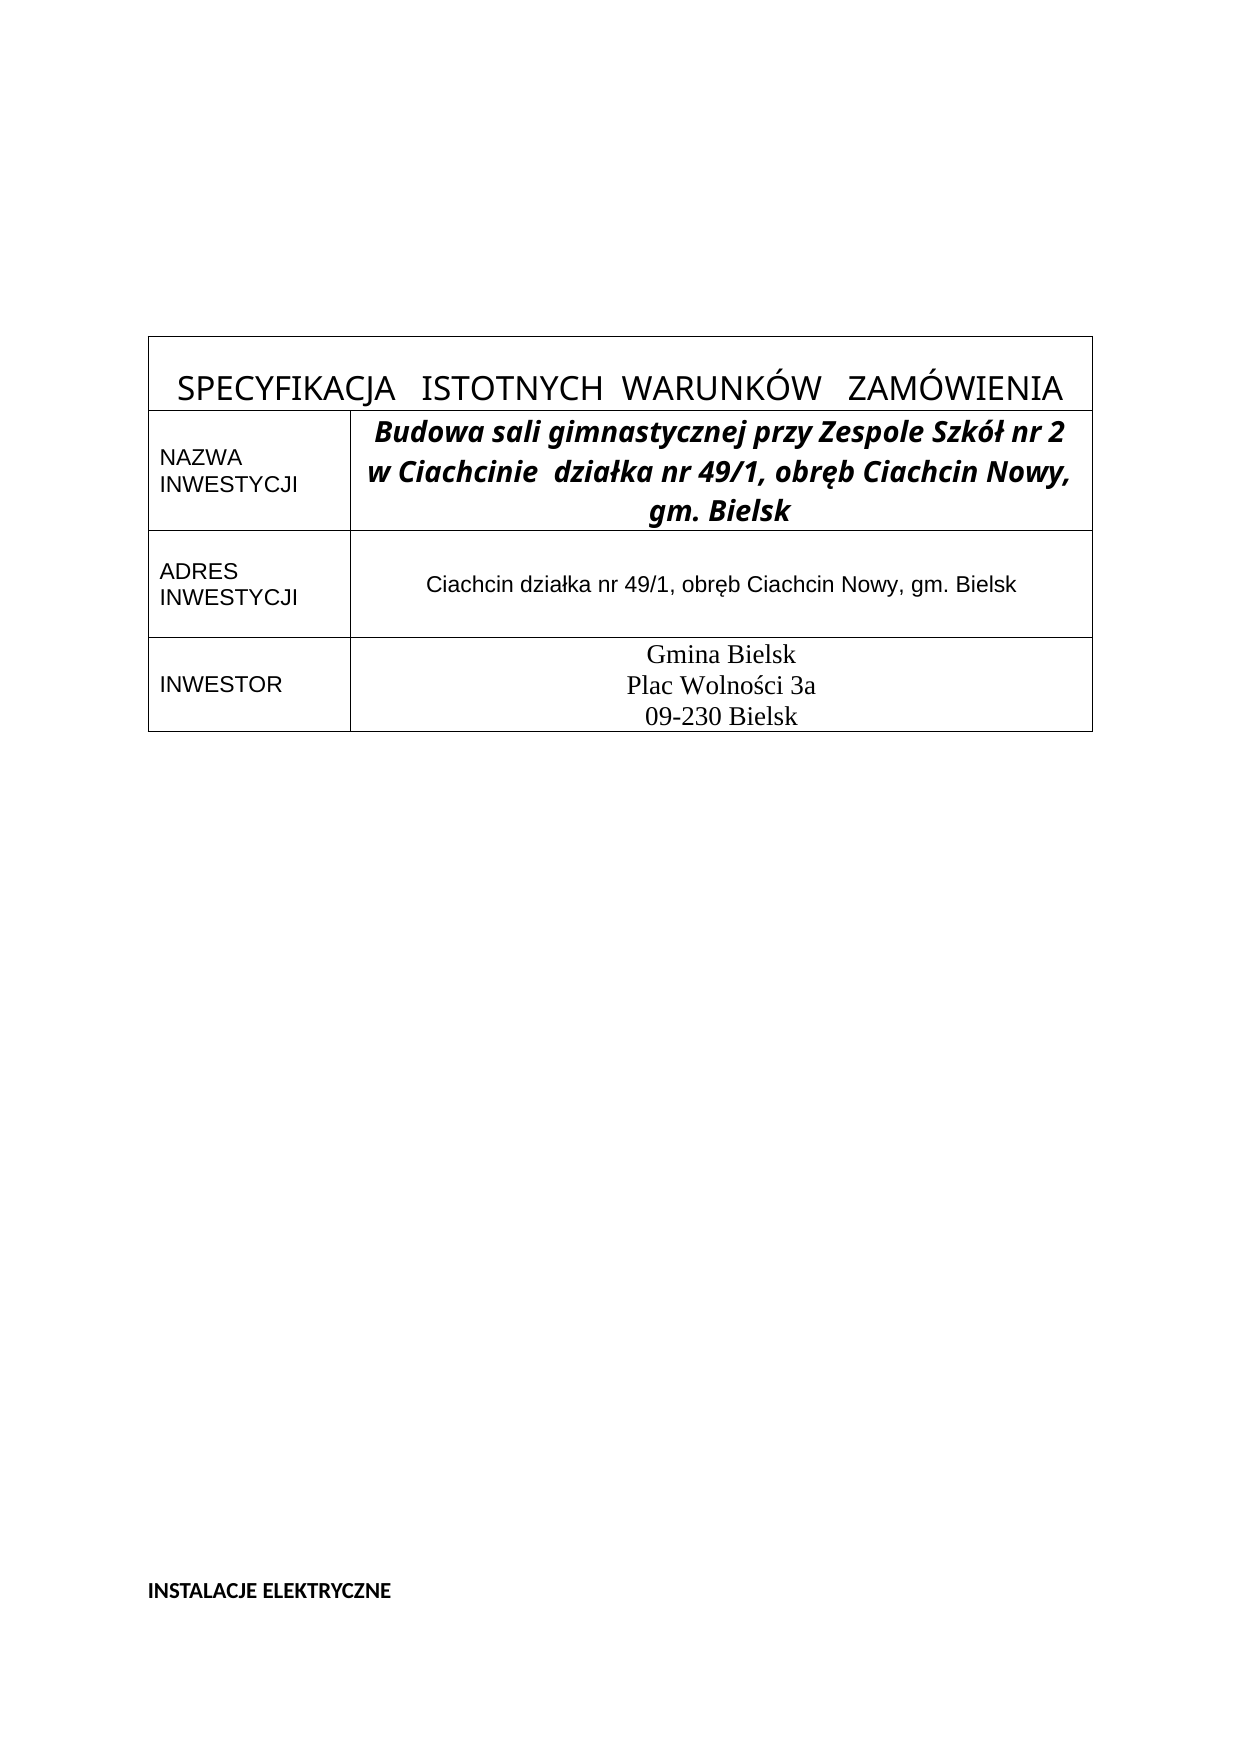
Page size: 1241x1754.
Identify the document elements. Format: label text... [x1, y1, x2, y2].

table_cell ADRES INWESTYCJI [149, 531, 350, 637]
table_cell Budowa sali gimnastycznej przy Zespole Szkół nr 2 w Ciachcinie działka nr 49/1, obręb Ciachcin Nowy, gm. Bielsk [351, 411, 1092, 530]
table_cell Ciachcin działka nr 49/1, obręb Ciachcin Nowy, gm. Bielsk [351, 531, 1092, 637]
table_cell INWESTOR [149, 638, 350, 731]
table_cell Gmina Bielsk Plac Wolności 3a 09-230 Bielsk [351, 638, 1092, 731]
table_cell NAZWA INWESTYCJI [149, 411, 350, 530]
text INSTALACJE ELEKTRYCZNE [148, 1576, 1093, 1604]
table_header SPECYFIKACJA ISTOTNYCH WARUNKÓW ZAMÓWIENIA [149, 337, 1092, 410]
